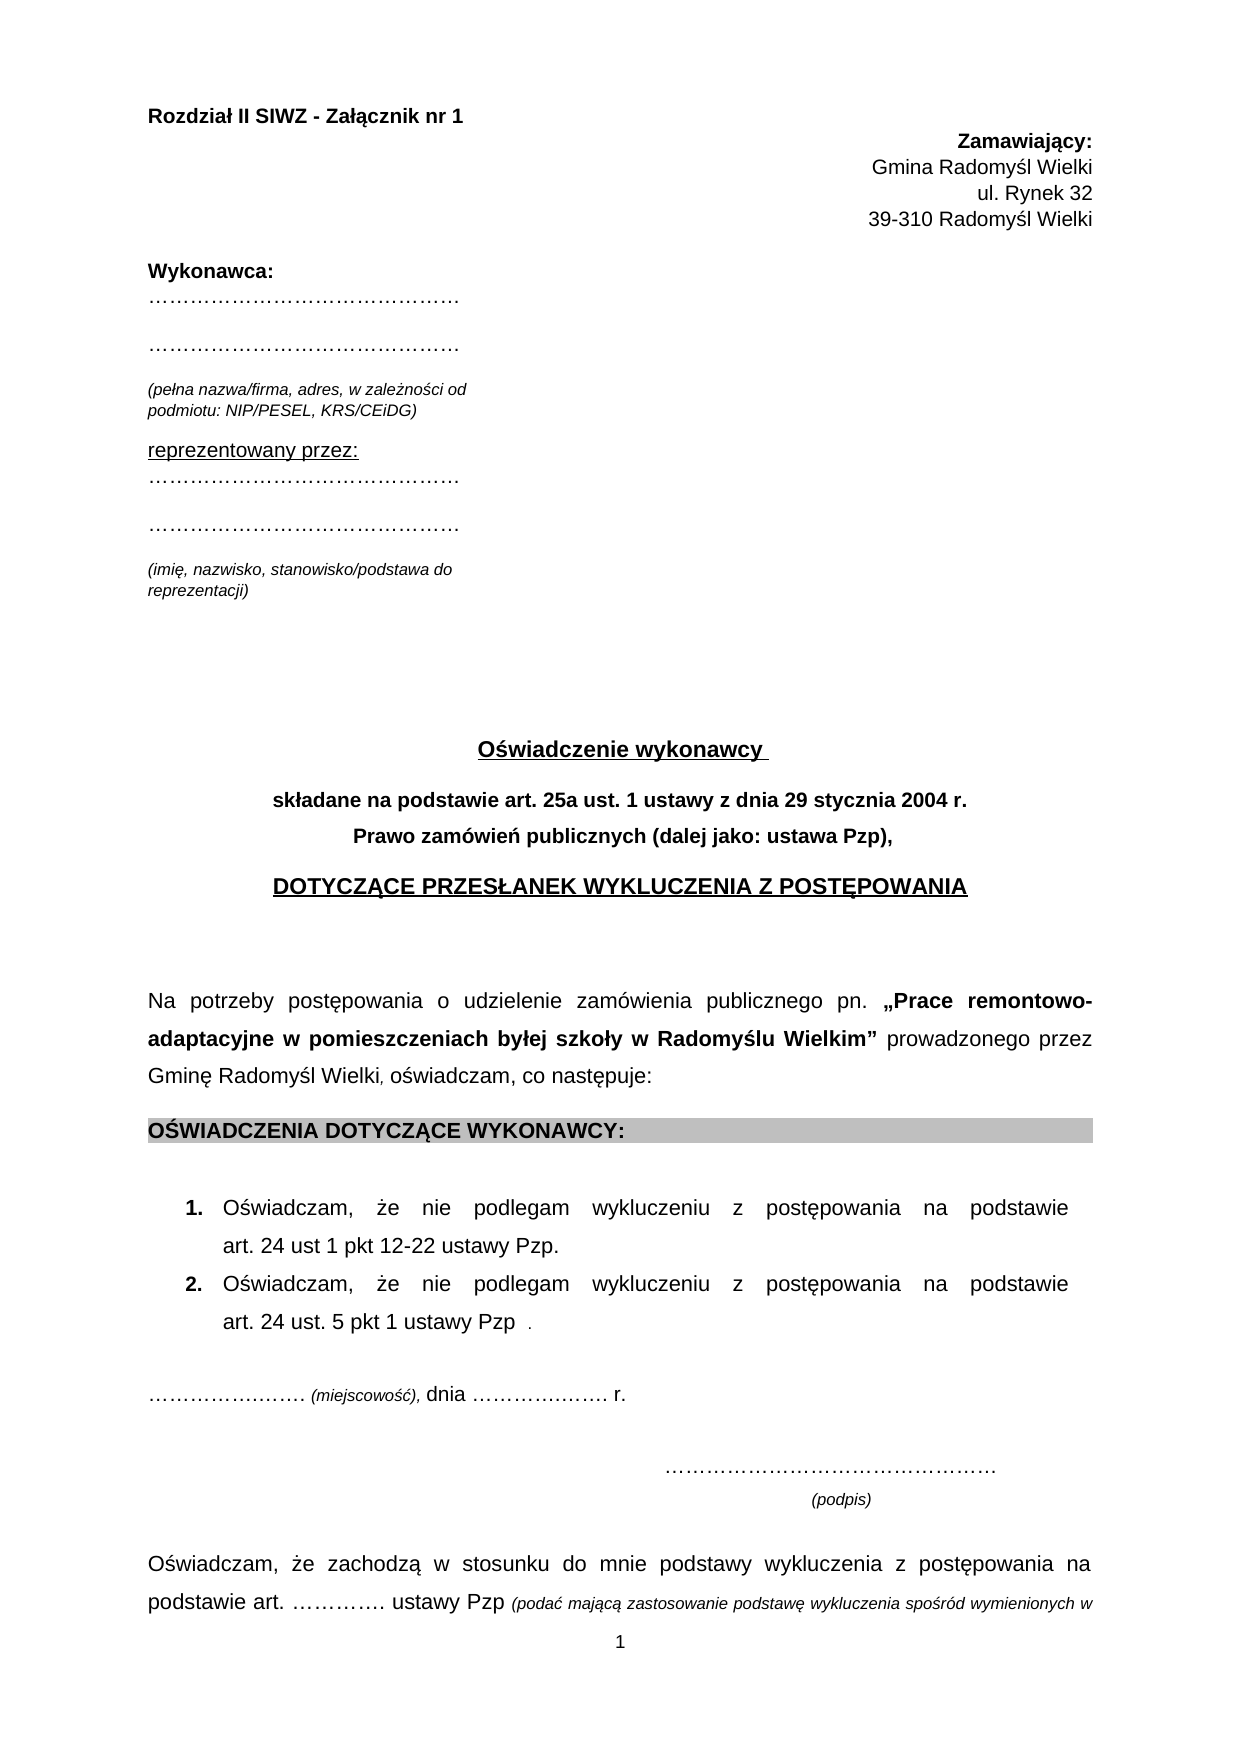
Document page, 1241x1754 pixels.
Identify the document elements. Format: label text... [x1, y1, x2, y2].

text ul. Rynek 32 [148, 181, 1093, 205]
text DOTYCZĄCE PRZESŁANEK WYKLUCZENIA Z POSTĘPOWANIA [148, 873, 1093, 899]
text Prawo zamówień publicznych (dalej jako: ustawa Pzp), [148, 824, 1093, 848]
text (pełna nazwa/firma, adres, w zależności od podmiotu: NIP/PESEL, KRS/CEiDG) [148, 380, 472, 420]
text Zamawiający: [694, 129, 1093, 153]
text Oświadczenie wykonawcy [148, 736, 1093, 763]
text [148, 1551, 1093, 1614]
text OŚWIADCZENIA DOTYCZĄCE WYKONAWCY: [148, 1118, 1093, 1143]
text Na potrzeby postępowania o udzielenie zamówienia publicznego pn. „Prace remontowo-adaptacyjne w pomieszczeniach byłej szkoły w Radomyślu Wielkim” prowadzonego przez Gminę Radomyśl Wielki, oświadczam, co następuje: [148, 988, 1093, 1088]
text …………….……. (miejscowość), dnia ………….……. r. [148, 1382, 1093, 1406]
text Gmina Radomyśl Wielki [148, 155, 1093, 179]
text składane na podstawie art. 25a ust. 1 ustawy z dnia 29 stycznia 2004 r. [148, 788, 1093, 812]
text ……………………………………………………………………………… [148, 464, 472, 536]
text Wykonawca: [148, 258, 1093, 282]
text (imię, nazwisko, stanowisko/podstawa do reprezentacji) [148, 560, 472, 599]
text 39-310 Radomyśl Wielki [148, 207, 1093, 231]
text reprezentowany przez: [148, 438, 1093, 462]
text Rozdział II SIWZ - Załącznik nr 1 [148, 103, 1093, 127]
text ……………………………………………………………………………… [148, 284, 472, 356]
list Oświadczam, że nie podlegam wykluczeniu z postępowania na podstawie art. 24 ust. 5 pkt 1 ustawy Pzp . [185, 1271, 1093, 1334]
list Oświadczam, że nie podlegam wykluczeniu z postępowania na podstawie art. 24 ust 1 pkt 12-22 ustawy Pzp. [185, 1195, 1093, 1258]
text ………………………………………… [148, 1454, 1093, 1478]
text (podpis) [738, 1490, 1093, 1509]
